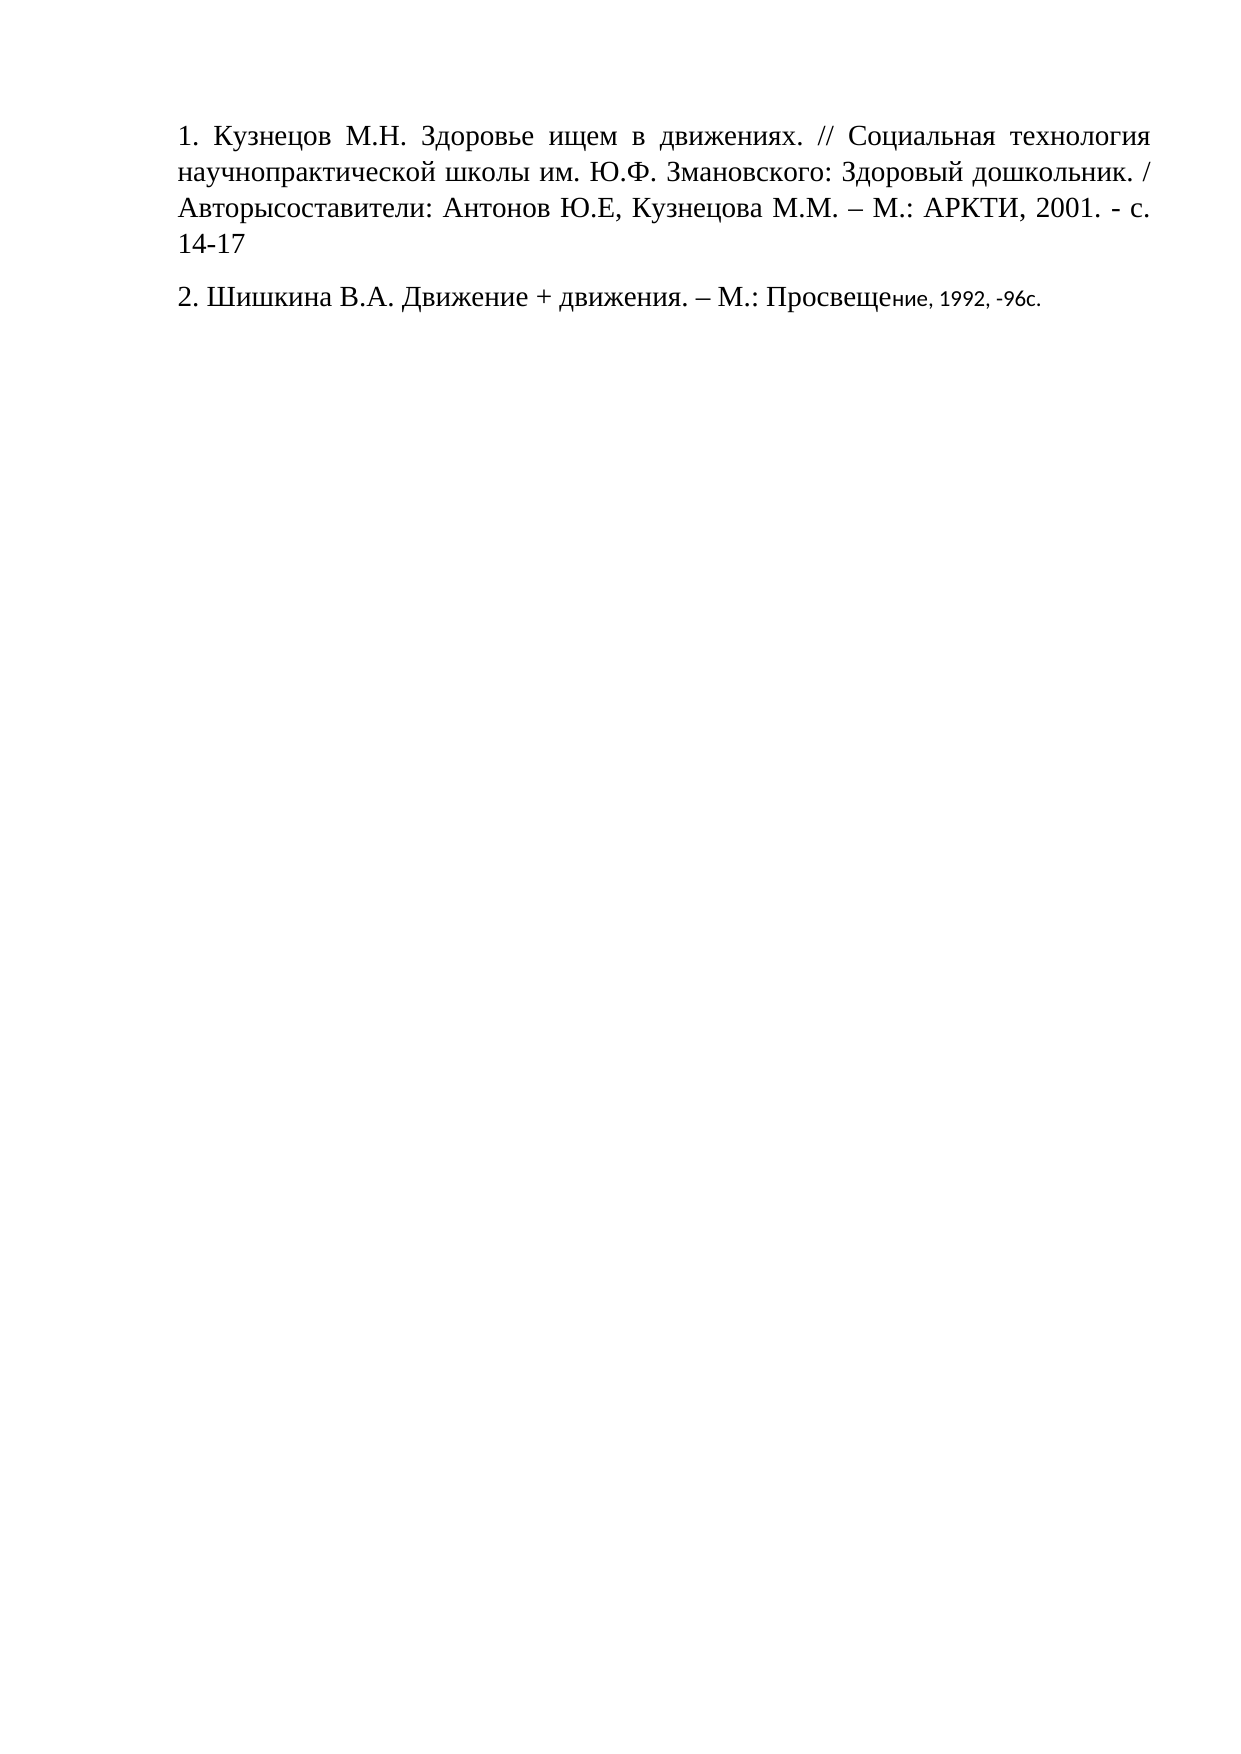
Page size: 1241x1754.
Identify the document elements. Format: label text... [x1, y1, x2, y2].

text 2. Шишкина В.А. Движение + движения. – М.: Просвещение, 1992, -96с. [177, 279, 1152, 313]
text 1. Кузнецов М.Н. Здоровье ищем в движениях. // Социальная технология научнопрактической школы им. Ю.Ф. Змановского: Здоровый дошкольник. / Авторысоставители: Антонов Ю.Е, Кузнецова М.М. – М.: АРКТИ, 2001. - с. 14-17 [177, 118, 1152, 260]
